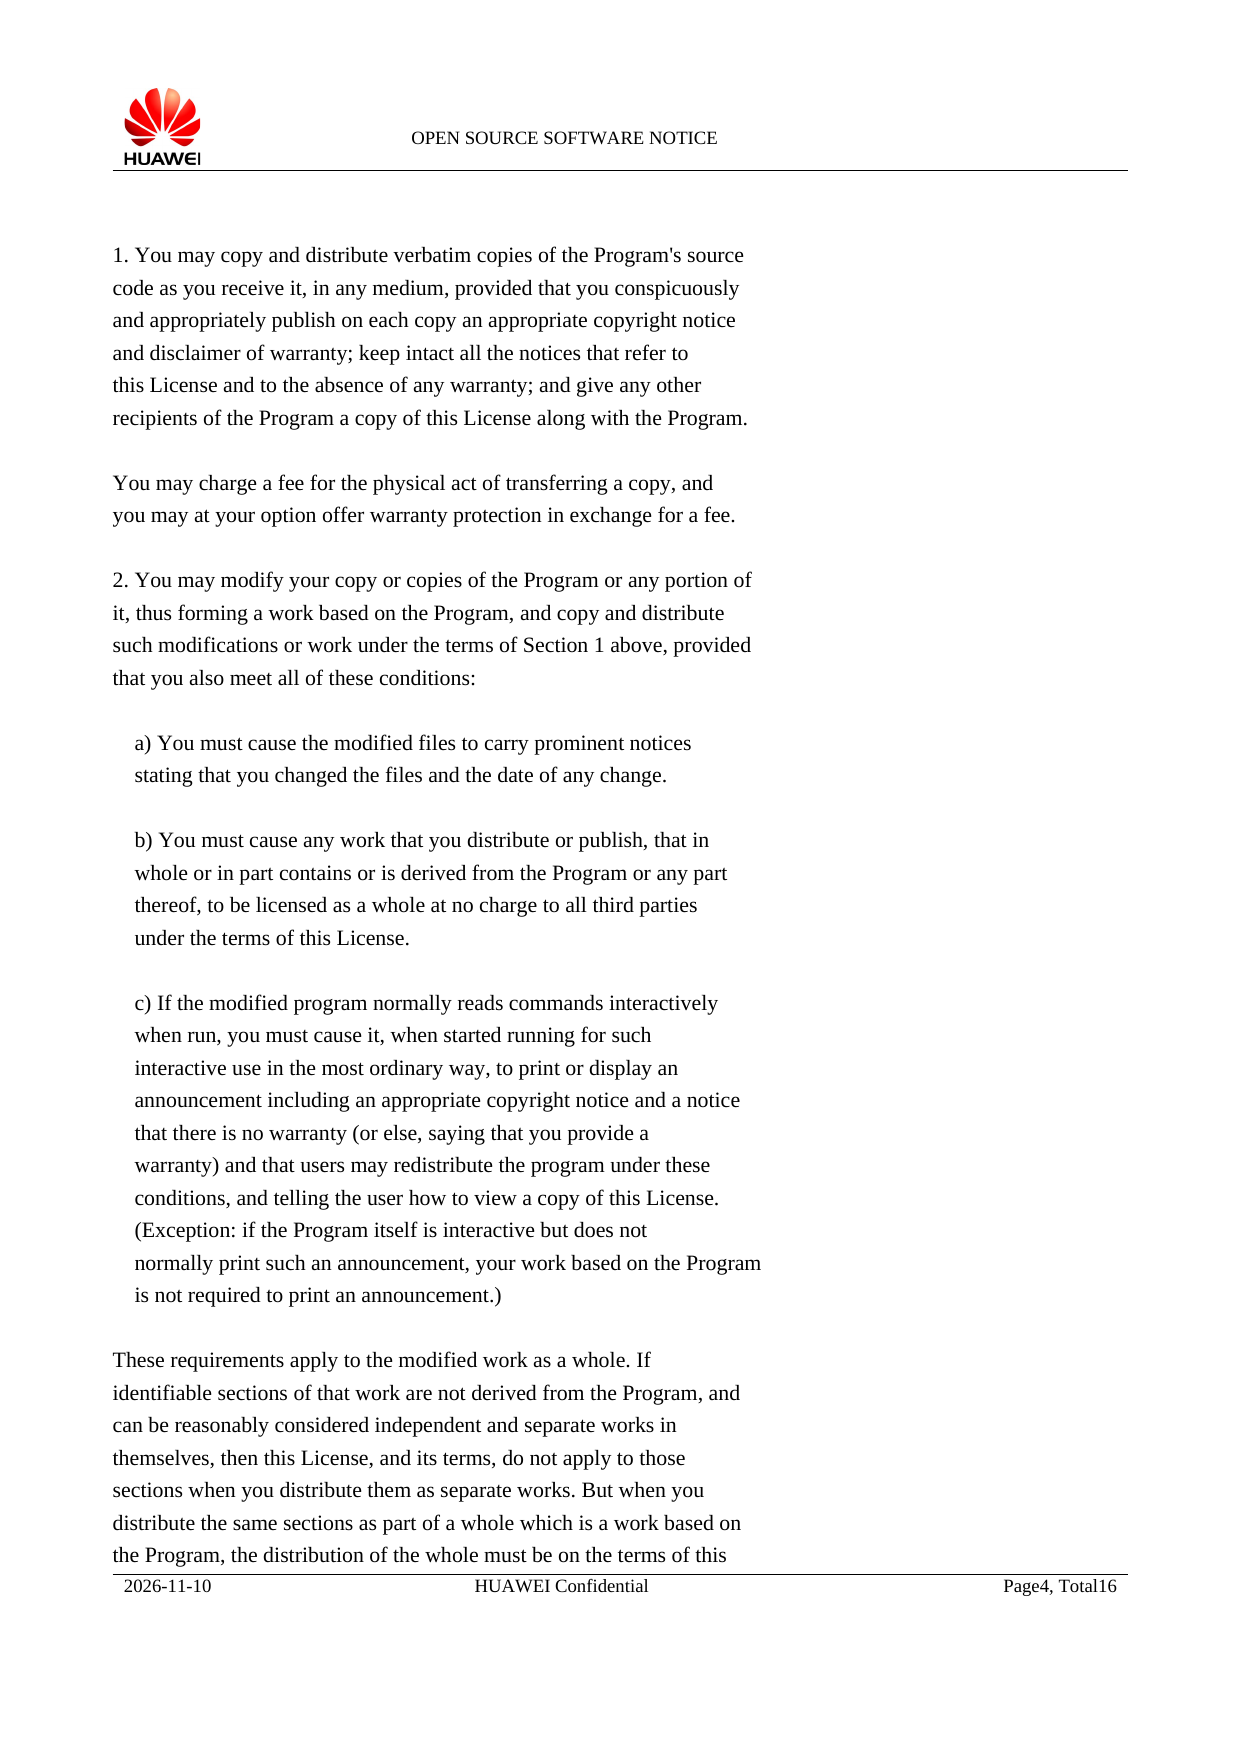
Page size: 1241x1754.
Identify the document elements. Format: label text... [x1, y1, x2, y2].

picture [124, 88, 201, 165]
